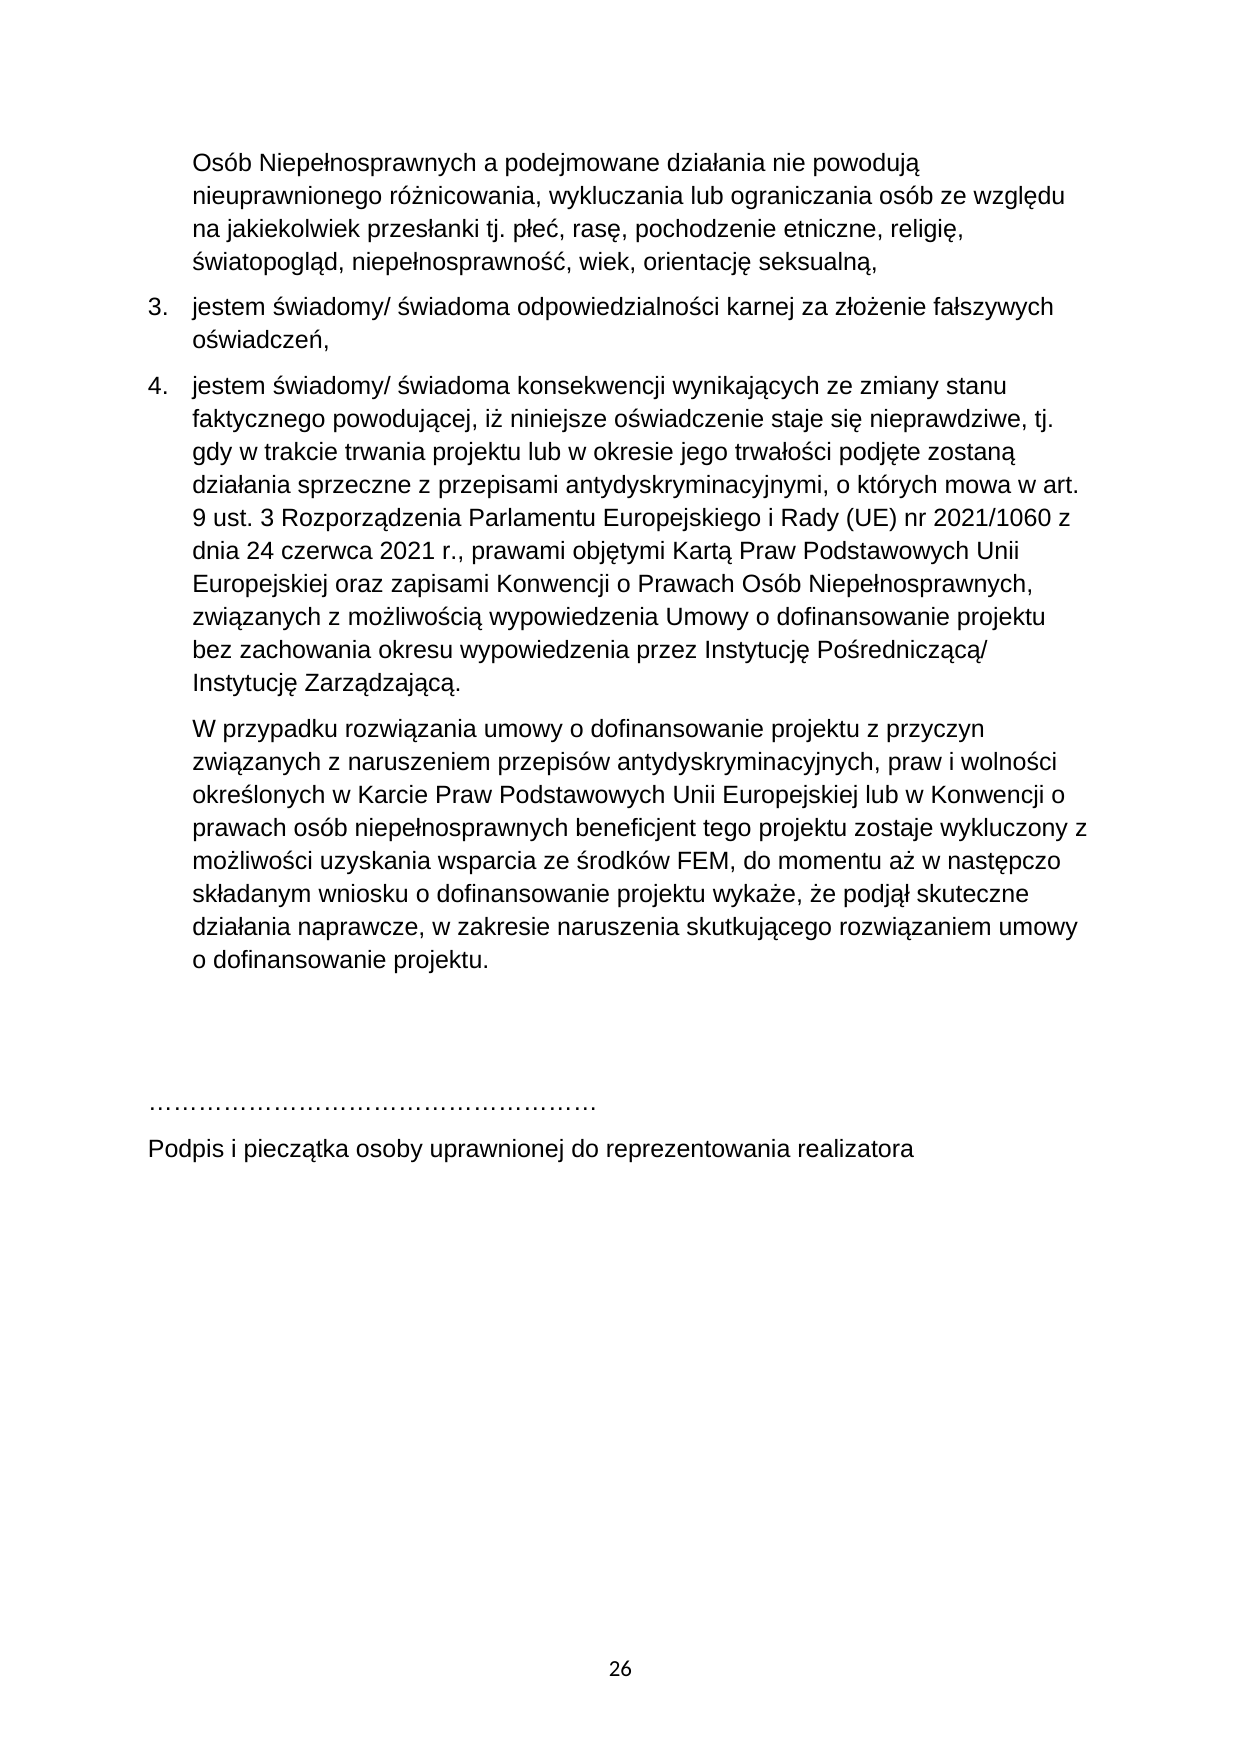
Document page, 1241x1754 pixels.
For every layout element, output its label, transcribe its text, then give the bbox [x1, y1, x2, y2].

list jestem świadomy/ świadoma konsekwencji wynikających ze zmiany stanu faktycznego powodującej, iż niniejsze oświadczenie staje się nieprawdziwe, tj. gdy w trakcie trwania projektu lub w okresie jego trwałości podjęte zostaną działania sprzeczne z przepisami antydyskryminacyjnymi, o których mowa w art. 9 ust. 3 Rozporządzenia Parlamentu Europejskiego i Rady (UE) nr 2021/1060 z dnia 24 czerwca 2021 r., prawami objętymi Kartą Praw Podstawowych Unii Europejskiej oraz zapisami Konwencji o Prawach Osób Niepełnosprawnych, związanych z możliwością wypowiedzenia Umowy o dofinansowanie projektu bez zachowania okresu wypowiedzenia przez Instytucję Pośredniczącą/ Instytucję Zarządzającą. [148, 371, 1092, 697]
text W przypadku rozwiązania umowy o dofinansowanie projektu z przyczyn związanych z naruszeniem przepisów antydyskryminacyjnych, praw i wolności określonych w Karcie Praw Podstawowych Unii Europejskiej lub w Konwencji o prawach osób niepełnosprawnych beneficjent tego projektu zostaje wykluczony z możliwości uzyskania wsparcia ze środków FEM, do momentu aż w następczo składanym wniosku o dofinansowanie projektu wykaże, że podjął skuteczne działania naprawcze, w zakresie naruszenia skutkującego rozwiązaniem umowy o dofinansowanie projektu. [192, 713, 1092, 973]
text ……………………………………………… [148, 1087, 1092, 1116]
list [148, 148, 1092, 276]
list jestem świadomy/ świadoma odpowiedzialności karnej za złożenie fałszywych oświadczeń, [148, 292, 1092, 354]
text Podpis i pieczątka osoby uprawnionej do reprezentowania realizatora [148, 1134, 1092, 1162]
